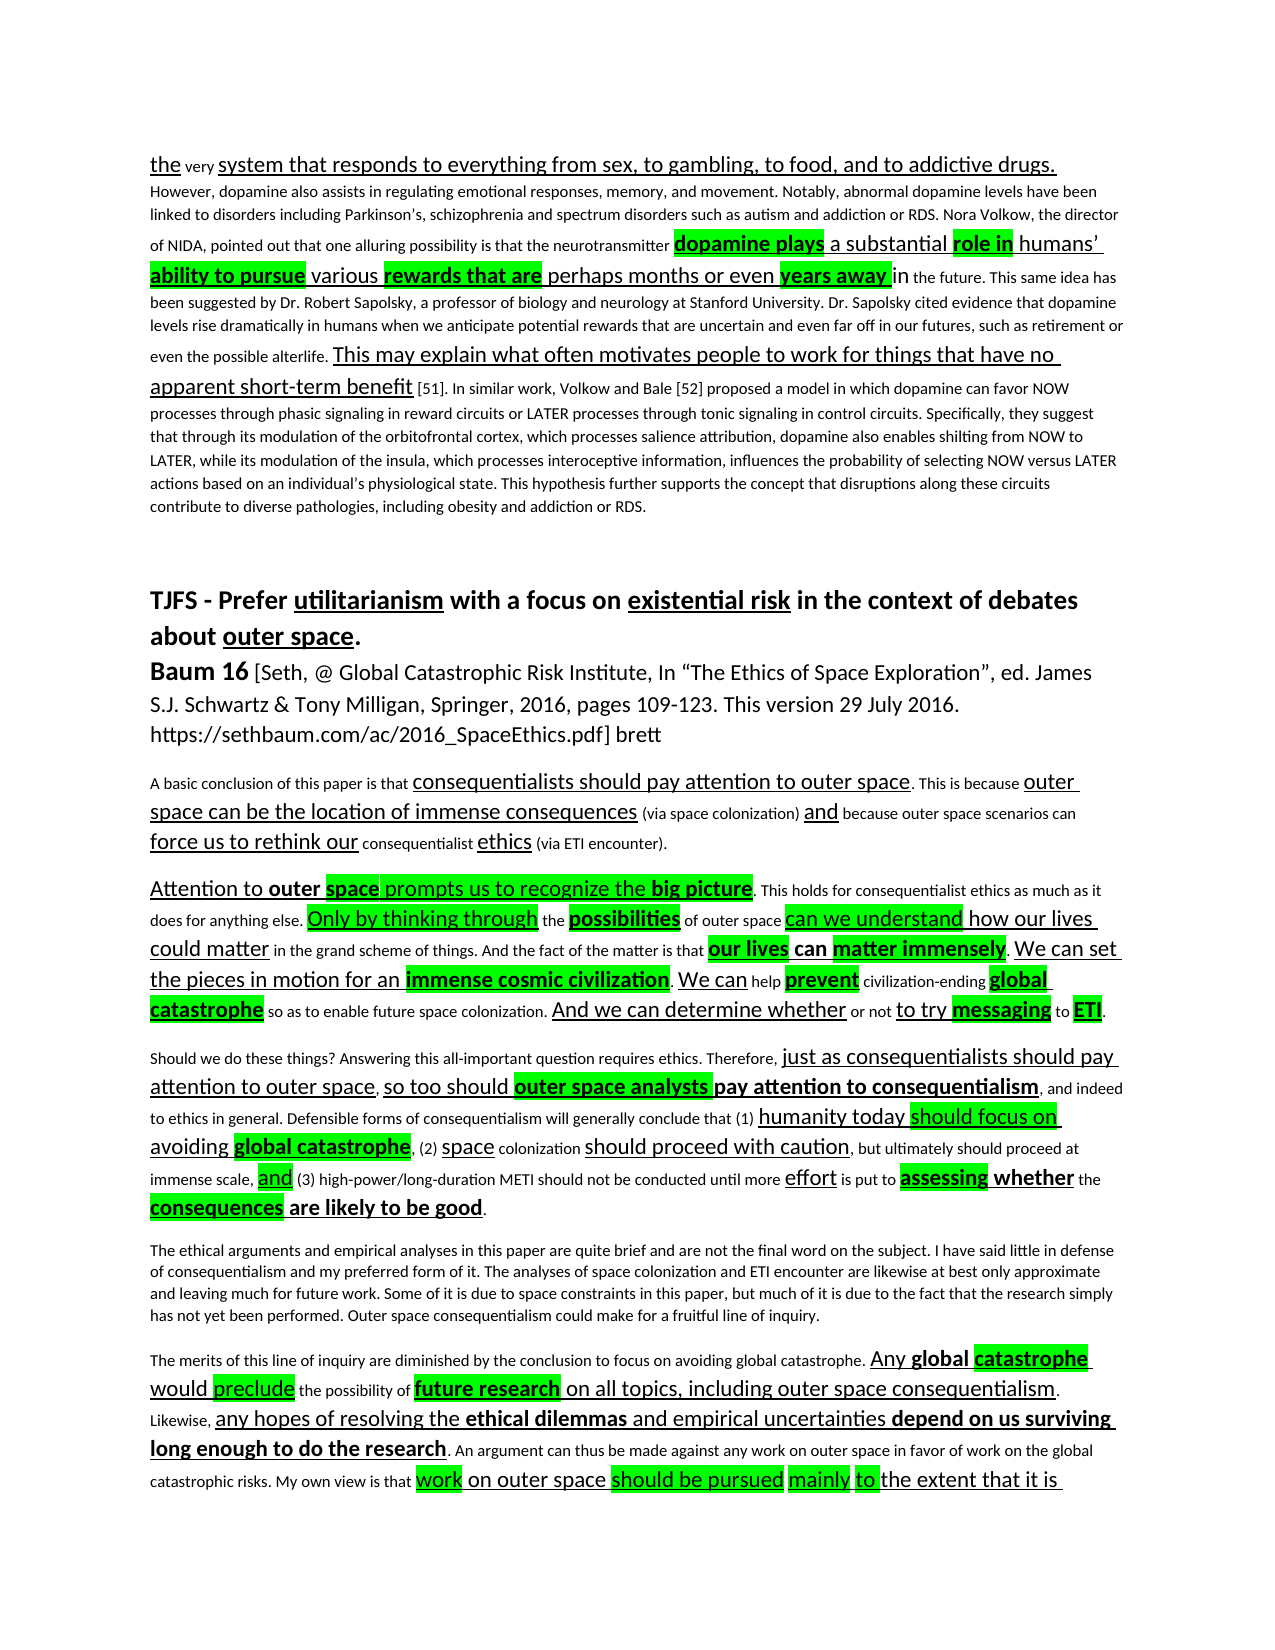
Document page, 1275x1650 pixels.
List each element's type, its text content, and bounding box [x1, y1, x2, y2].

text Attention to outer space prompts us to recognize the big picture. This holds for consequentialist ethics as much as it does for anything else. Only by thinking through the possibilities of outer space can we understand how our lives could matter in the grand scheme of things. And the fact of the matter is that our lives can matter immensely. We can set the pieces in motion for an immense cosmic civilization. We can help prevent civilization-ending global catastrophe so as to enable future space colonization. And we can determine whether or not to try messaging to ETI. [150, 874, 1125, 1023]
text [150, 1344, 1125, 1493]
subtitle TJFS - Prefer utilitarianism with a focus on existential risk in the context of debates about outer space. [150, 583, 1125, 652]
text Baum 16 [Seth, @ Global Catastrophic Risk Institute, In “The Ethics of Space Exploration”, ed. James S.J. Schwartz & Tony Milligan, Springer, 2016, pages 109-123. This version 29 July 2016. https://sethbaum.com/ac/2016_SpaceEthics.pdf] brett [150, 654, 1125, 748]
text Should we do these things? Answering this all-important question requires ethics. Therefore, just as consequentialists should pay attention to outer space, so too should outer space analysts pay attention to consequentialism, and indeed to ethics in general. Defensible forms of consequentialism will generally conclude that (1) humanity today should focus on avoiding global catastrophe, (2) space colonization should proceed with caution, but ultimately should proceed at immense scale, and (3) high-power/long-duration METI should not be conducted until more effort is put to assessing whether the consequences are likely to be good. [150, 1042, 1125, 1221]
text A basic conclusion of this paper is that consequentialists should pay attention to outer space. This is because outer space can be the location of immense consequences (via space colonization) and because outer space scenarios can force us to rethink our consequentialist ethics (via ETI encounter). [150, 767, 1125, 855]
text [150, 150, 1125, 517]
text The ethical arguments and empirical analyses in this paper are quite brief and are not the final word on the subject. I have said little in defense of consequentialism and my preferred form of it. The analyses of space colonization and ETI encounter are likewise at best only approximate and leaving much for future work. Some of it is due to space constraints in this paper, but much of it is due to the fact that the research simply has not yet been performed. Outer space consequentialism could make for a fruitful line of inquiry. [150, 1240, 1125, 1326]
